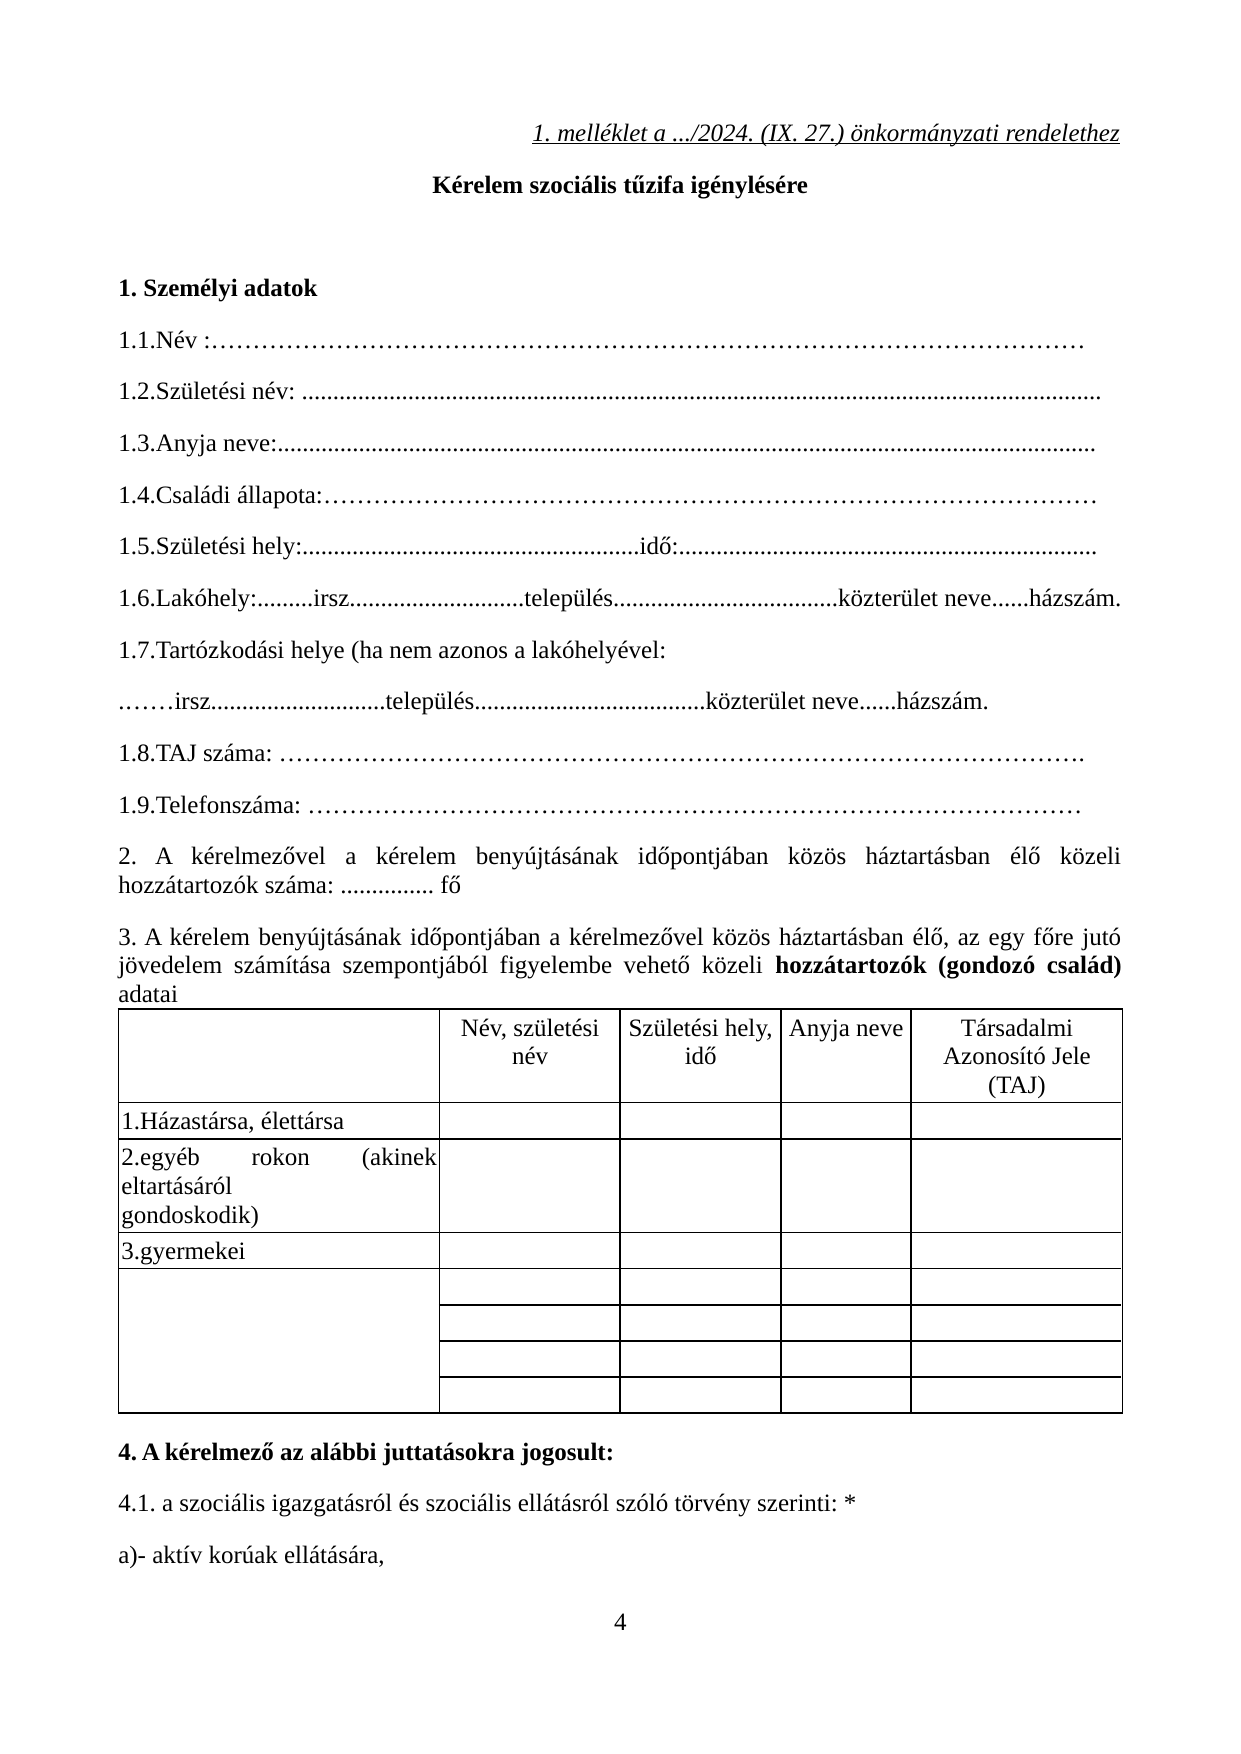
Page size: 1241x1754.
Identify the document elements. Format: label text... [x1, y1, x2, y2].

text 4.1. a szociális igazgatásról és szociális ellátásról szóló törvény szerinti: * [118, 1488, 1122, 1517]
text 1.8.TAJ száma: ……………………………………………………………………………………. [118, 738, 1122, 767]
text 1. Személyi adatok [118, 273, 1122, 302]
table_cell [782, 1140, 910, 1232]
table_cell [119, 1269, 439, 1412]
text 1.9.Telefonszáma: ………………………………………………………………………………… [118, 790, 1122, 818]
table_cell [782, 1233, 910, 1268]
table_cell [912, 1138, 1122, 1232]
table_cell [440, 1306, 619, 1340]
text .……irsz............................település.....................................közterület neve......házszám. [118, 686, 1122, 715]
table_cell [440, 1140, 619, 1232]
table_cell [782, 1103, 910, 1138]
table_cell 1.Házastársa, élettársa [119, 1103, 439, 1138]
table_cell 2.egyéb rokon (akinek eltartásáról gondoskodik) [119, 1140, 439, 1232]
table_cell [912, 1102, 1122, 1138]
table_cell [621, 1103, 780, 1138]
table_cell [621, 1378, 780, 1412]
table_cell [782, 1269, 910, 1304]
table_cell [912, 1340, 1122, 1376]
table_cell 3.gyermekei [119, 1233, 439, 1268]
table_cell [621, 1140, 780, 1232]
table_cell [621, 1233, 780, 1268]
text 1.7.Tartózkodási helye (ha nem azonos a lakóhelyével: [118, 635, 1122, 663]
table_cell [621, 1269, 780, 1304]
text 1.2.Születési név: ................................................................................................................................ [118, 376, 1122, 405]
text 1.6.Lakóhely:.........irsz............................település....................................közterület neve......házszám. [118, 583, 1122, 612]
table_cell [440, 1342, 619, 1376]
text 1.4.Családi állapota:………………………………………………………………………………… [118, 480, 1122, 508]
text 4. A kérelmező az alábbi juttatásokra jogosult: [118, 1437, 1122, 1466]
table_header [119, 1010, 439, 1102]
table_header Társadalmi Azonosító Jele (TAJ) [912, 1010, 1122, 1102]
text 2. A kérelmezővel a kérelem benyújtásának időpontjában közös háztartásban élő közeli hozzátartozók száma: ............... fő [118, 841, 1122, 899]
text a)- aktív korúak ellátására, [118, 1540, 1122, 1569]
text Kérelem szociális tűzifa igénylésére [118, 170, 1122, 198]
text 1. melléklet a .../2024. (IX. 27.) önkormányzati rendelethez [118, 118, 1122, 147]
table_header Anyja neve [782, 1010, 910, 1102]
text 1.5.Születési hely:......................................................idő:................................................................... [118, 531, 1122, 560]
table_cell [621, 1342, 780, 1376]
table_header Születési hely, idő [621, 1010, 780, 1102]
text 3. A kérelem benyújtásának időpontjában a kérelmezővel közös háztartásban élő, az egy főre jutó jövedelem számítása szempontjából figyelembe vehető közeli hozzátartozók (gondozó család) adatai [118, 922, 1122, 1008]
table_cell [621, 1306, 780, 1340]
table_cell [912, 1376, 1122, 1412]
table_cell [440, 1378, 619, 1412]
text 1.1.Név :…………………………………………………………………………………………… [118, 325, 1122, 353]
table_cell [782, 1378, 910, 1412]
table_cell [440, 1103, 619, 1138]
table_cell [440, 1269, 619, 1304]
table_cell [912, 1304, 1122, 1340]
table_cell [440, 1233, 619, 1268]
table_cell [782, 1342, 910, 1376]
table_header Név, születési név [440, 1010, 619, 1102]
text 1.3.Anyja neve:................................................................................................................................... [118, 428, 1122, 457]
table_cell [782, 1306, 910, 1340]
table_cell [912, 1268, 1122, 1304]
table_cell [912, 1232, 1122, 1268]
